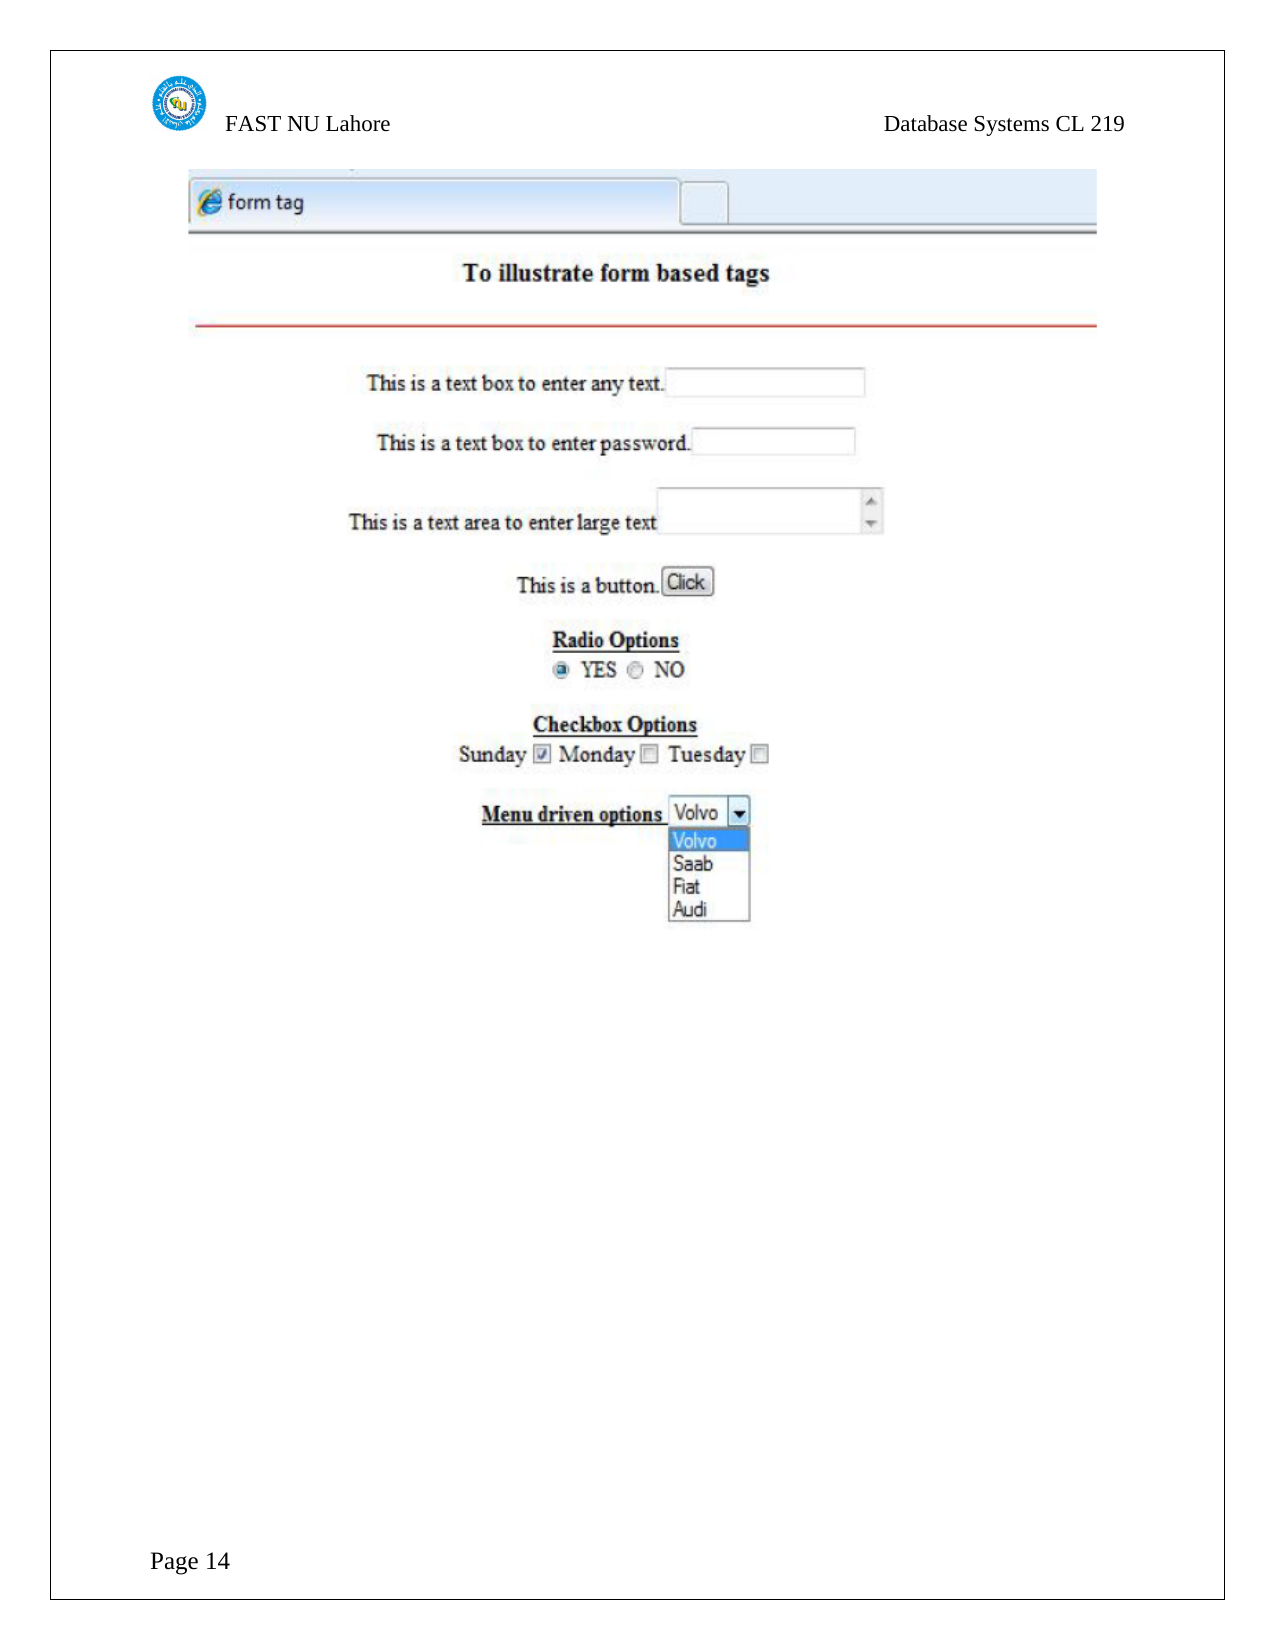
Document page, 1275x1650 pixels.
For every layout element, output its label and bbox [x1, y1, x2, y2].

picture [150, 169, 1125, 959]
picture [150, 75, 208, 132]
